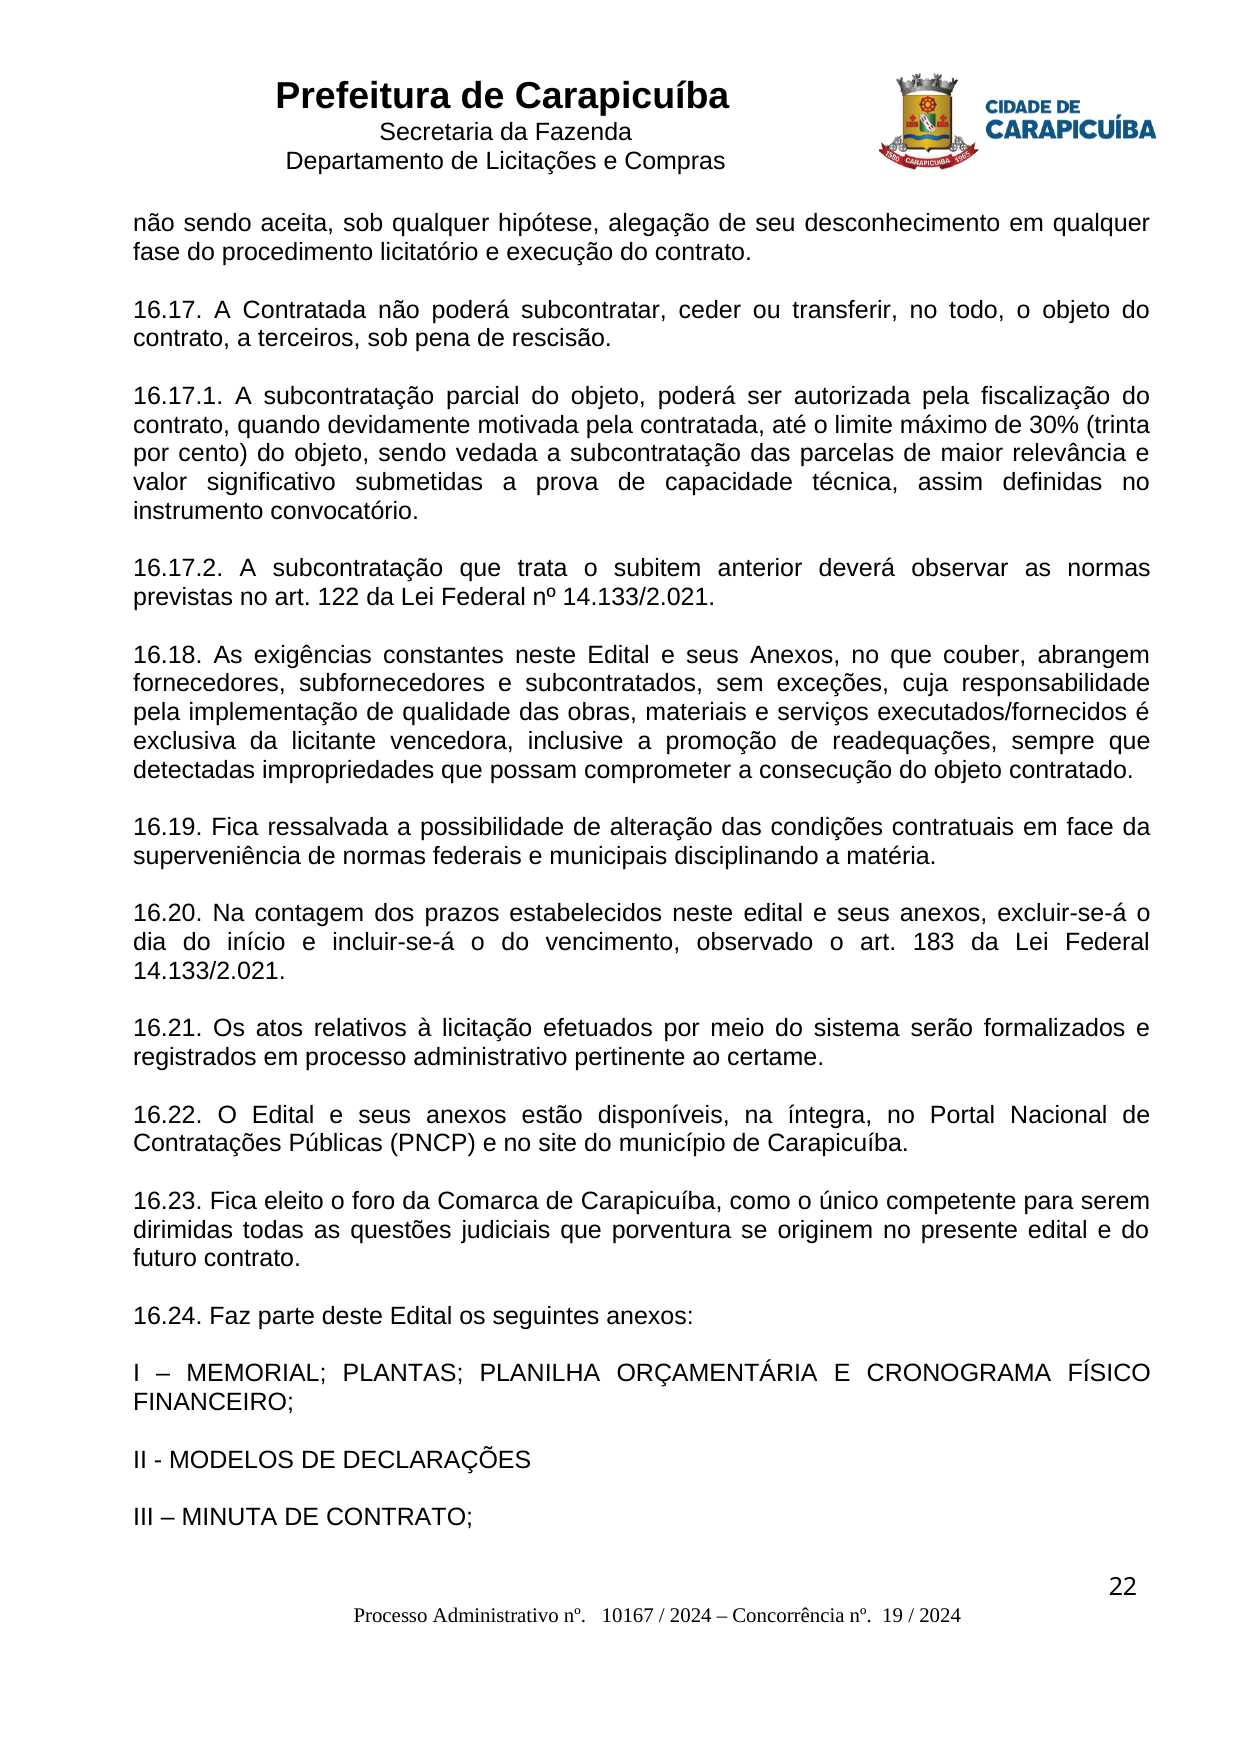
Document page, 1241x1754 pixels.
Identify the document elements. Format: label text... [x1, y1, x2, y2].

text III – MINUTA DE CONTRATO; [133, 1502, 1152, 1531]
text 16.22. O Edital e seus anexos estão disponíveis, na íntegra, no Portal Nacional de Contratações Públicas (PNCP) e no site do município de Carapicuíba. [133, 1100, 1152, 1157]
text 16.17.1. A subcontratação parcial do objeto, poderá ser autorizada pela fiscalização do contrato, quando devidamente motivada pela contratada, até o limite máximo de 30% (trinta por cento) do objeto, sendo vedada a subcontratação das parcelas de maior relevância e valor significativo submetidas a prova de capacidade técnica, assim definidas no instrumento convocatório. [133, 381, 1152, 525]
text 16.21. Os atos relativos à licitação efetuados por meio do sistema serão formalizados e registrados em processo administrativo pertinente ao certame. [133, 1013, 1152, 1071]
picture [877, 65, 1159, 172]
text II - MODELOS DE DECLARAÇÕES [133, 1445, 1152, 1473]
text 16.20. Na contagem dos prazos estabelecidos neste edital e seus anexos, excluir-se-á o dia do início e incluir-se-á o do vencimento, observado o art. 183 da Lei Federal 14.133/2.021. [133, 898, 1152, 985]
text 16.17. A Contratada não poderá subcontratar, ceder ou transferir, no todo, o objeto do contrato, a terceiros, sob pena de rescisão. [133, 295, 1152, 352]
text 16.23. Fica eleito o foro da Comarca de Carapicuíba, como o único competente para serem dirimidas todas as questões judiciais que porventura se originem no presente edital e do futuro contrato. [133, 1186, 1152, 1272]
text I – MEMORIAL; PLANTAS; PLANILHA ORÇAMENTÁRIA E CRONOGRAMA FÍSICO FINANCEIRO; [133, 1358, 1152, 1416]
text 16.17.2. A subcontratação que trata o subitem anterior deverá observar as normas previstas no art. 122 da Lei Federal nº 14.133/2.021. [133, 553, 1152, 611]
text 16.19. Fica ressalvada a possibilidade de alteração das condições contratuais em face da superveniência de normas federais e municipais disciplinando a matéria. [133, 812, 1152, 870]
text 16.24. Faz parte deste Edital os seguintes anexos: [133, 1301, 1152, 1330]
text 16.18. As exigências constantes neste Edital e seus Anexos, no que couber, abrangem fornecedores, subfornecedores e subcontratados, sem exceções, cuja responsabilidade pela implementação de qualidade das obras, materiais e serviços executados/fornecidos é exclusiva da licitante vencedora, inclusive a promoção de readequações, sempre que detectadas impropriedades que possam comprometer a consecução do objeto contratado. [133, 640, 1152, 783]
